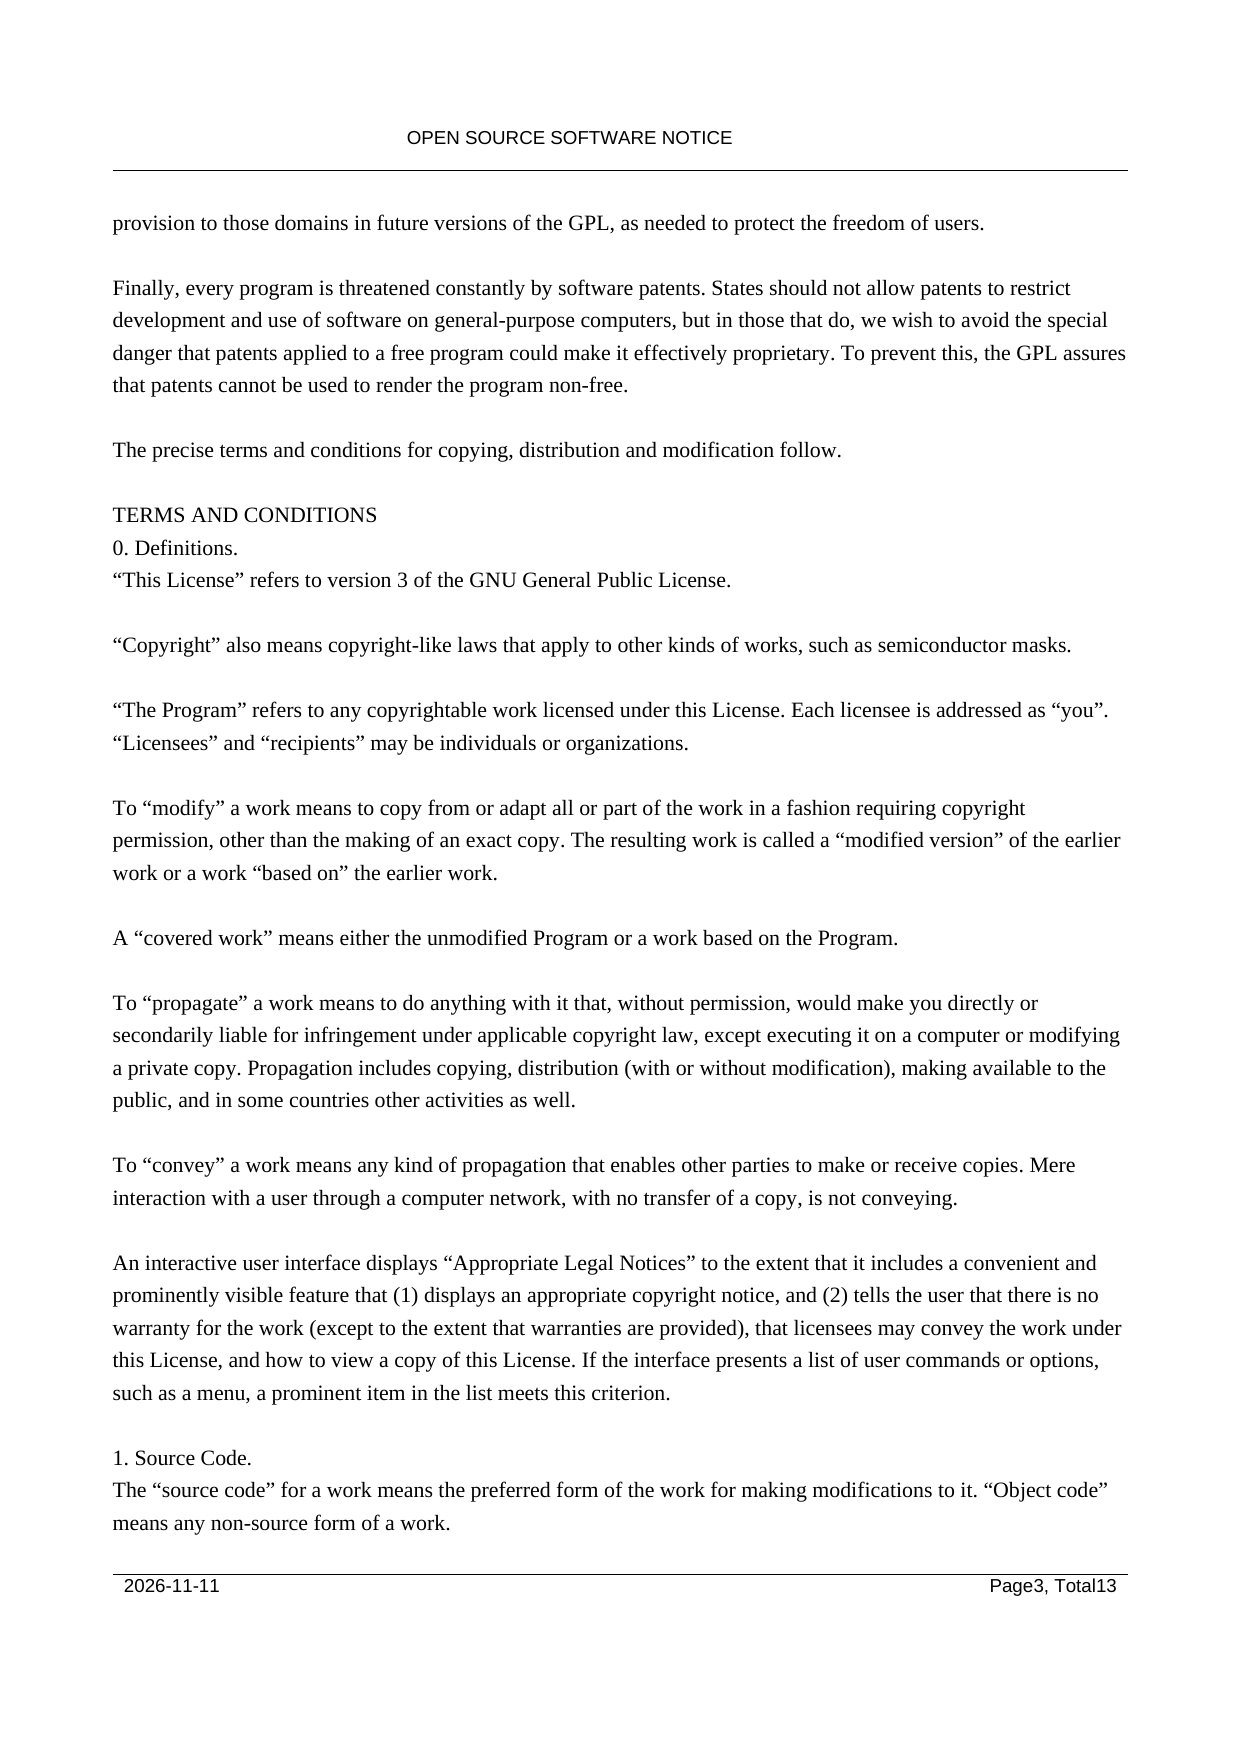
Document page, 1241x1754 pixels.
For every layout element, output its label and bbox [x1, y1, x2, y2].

text [112, 206, 1128, 1539]
